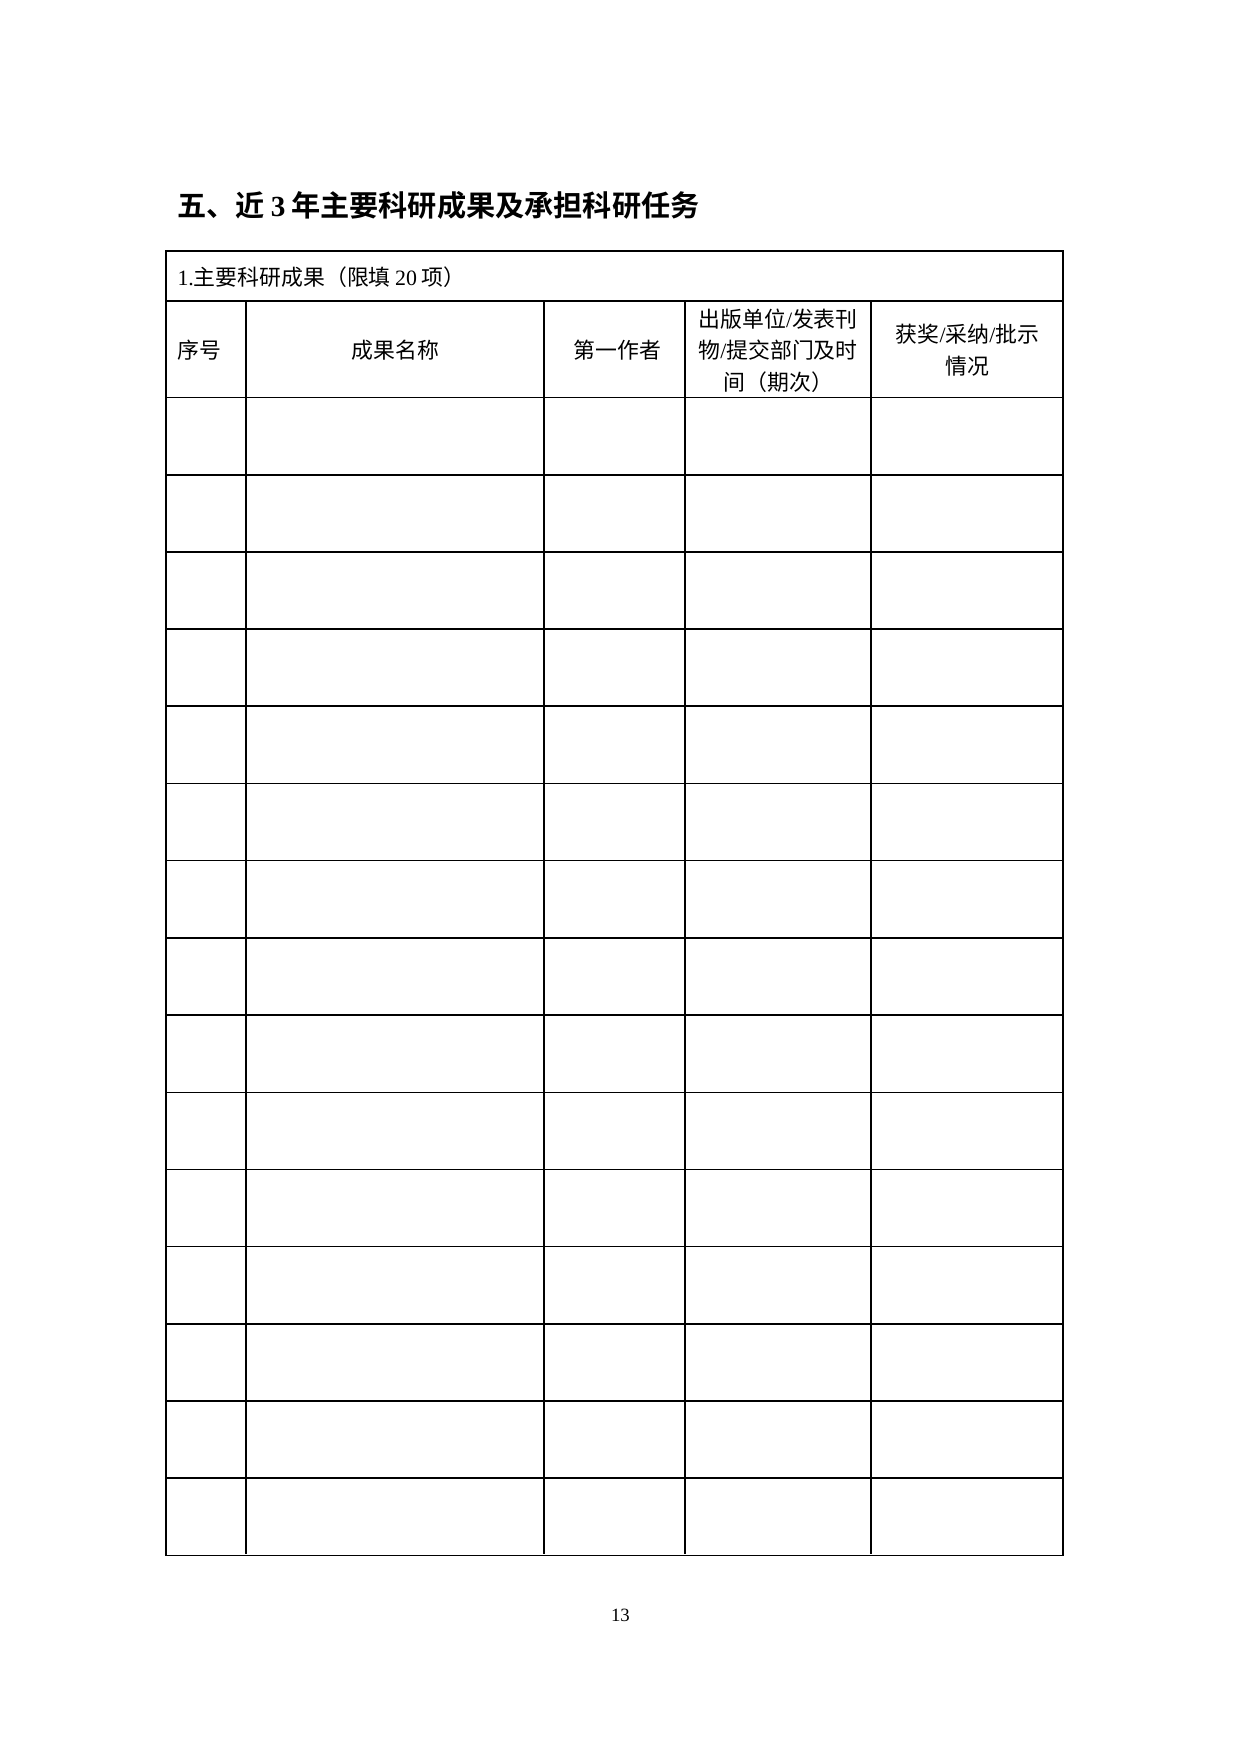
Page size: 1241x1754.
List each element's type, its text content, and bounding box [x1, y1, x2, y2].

table_cell [167, 707, 245, 783]
table_cell [686, 553, 870, 628]
table_cell [686, 939, 870, 1014]
table_cell [686, 1325, 870, 1400]
table_cell [872, 553, 1062, 628]
table_cell [167, 1479, 245, 1554]
table_cell [872, 476, 1062, 551]
table_cell [247, 553, 543, 628]
table_cell [545, 553, 684, 628]
table_cell [872, 784, 1062, 860]
table_cell [686, 1093, 870, 1168]
table_cell [167, 1170, 245, 1246]
table_cell [167, 861, 245, 937]
table_cell [872, 939, 1062, 1014]
table_cell [247, 398, 543, 474]
table_cell [686, 630, 870, 705]
table_cell [247, 1402, 543, 1477]
table_cell [686, 861, 870, 937]
table_cell [872, 861, 1062, 937]
table_cell [686, 398, 870, 474]
table_cell 成果名称 [247, 302, 543, 397]
table_cell [872, 1247, 1062, 1323]
table_cell [872, 1170, 1062, 1246]
table_cell [872, 1093, 1062, 1168]
table_cell [872, 1325, 1062, 1400]
table_cell [247, 707, 543, 783]
table_cell [545, 1325, 684, 1400]
table_cell [545, 630, 684, 705]
table_cell [686, 1479, 870, 1554]
table_cell [545, 1170, 684, 1246]
table_cell [167, 630, 245, 705]
table_cell [247, 630, 543, 705]
table_cell [872, 1479, 1062, 1554]
table_cell [247, 1016, 543, 1091]
table_cell [545, 1247, 684, 1323]
table_cell [247, 1325, 543, 1400]
table_cell [686, 707, 870, 783]
table_cell [545, 476, 684, 551]
table_cell [167, 1402, 245, 1477]
table_cell [167, 1325, 245, 1400]
table_cell [872, 1016, 1062, 1091]
table_cell [247, 861, 543, 937]
table_cell [247, 1247, 543, 1323]
table_cell [872, 707, 1062, 783]
table_cell 获奖/采纳/批示 情况 [872, 302, 1062, 397]
table_cell [686, 1170, 870, 1246]
text 五、近3年主要科研成果及承担科研任务 [177, 182, 1063, 225]
table_cell [872, 1402, 1062, 1477]
table_cell [167, 476, 245, 551]
table_cell [247, 1170, 543, 1246]
table_cell [247, 476, 543, 551]
table_cell [872, 398, 1062, 474]
table_cell [686, 1247, 870, 1323]
table_cell [167, 1016, 245, 1091]
table_cell [247, 1093, 543, 1168]
table_cell [167, 1247, 245, 1323]
table_cell [247, 939, 543, 1014]
table_cell [686, 784, 870, 860]
table_cell [545, 1402, 684, 1477]
table_cell [545, 861, 684, 937]
table_cell [167, 1093, 245, 1168]
table_cell [545, 1479, 684, 1554]
table_cell 第一作者 [545, 302, 684, 397]
table_cell [167, 784, 245, 860]
table_cell [686, 476, 870, 551]
table_cell [545, 784, 684, 860]
table_cell [167, 553, 245, 628]
table_cell [545, 1093, 684, 1168]
table_cell [686, 1402, 870, 1477]
table_cell 出版单位/发表刊物/提交部门及时间（期次） [686, 302, 870, 397]
table_cell [247, 784, 543, 860]
table_cell [545, 398, 684, 474]
table_cell [545, 939, 684, 1014]
table_cell [545, 707, 684, 783]
table_header 1.主要科研成果（限填20项） [167, 252, 1062, 300]
table_cell [872, 630, 1062, 705]
table_cell 序号 [167, 302, 245, 397]
table_cell [545, 1016, 684, 1091]
table_cell [247, 1479, 543, 1554]
table_cell [167, 939, 245, 1014]
table_cell [167, 398, 245, 474]
table_cell [686, 1016, 870, 1091]
